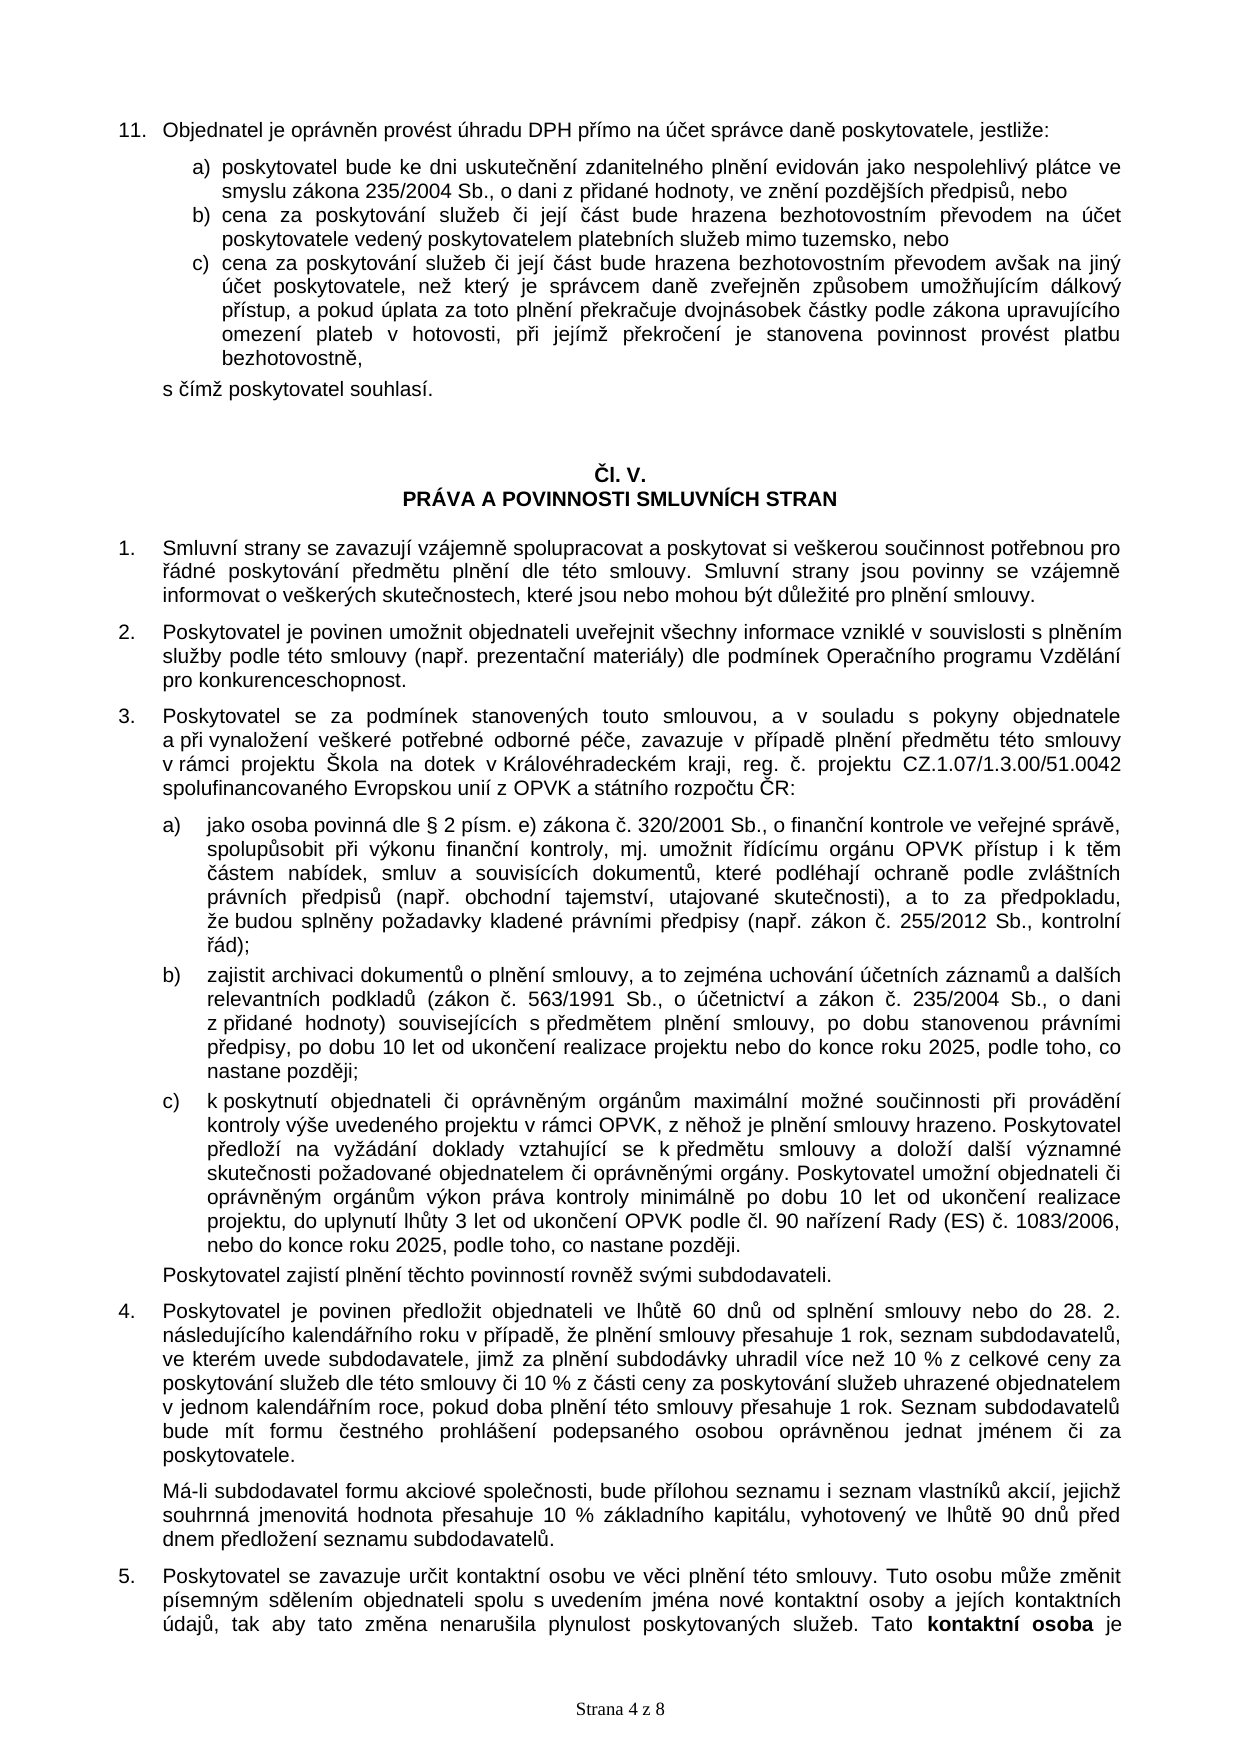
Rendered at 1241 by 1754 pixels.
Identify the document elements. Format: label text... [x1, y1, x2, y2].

text s čímž poskytovatel souhlasí. [118, 376, 1122, 400]
list zajistit archivaci dokumentů o plnění smlouvy, a to zejména uchování účetních záznamů a dalších relevantních podkladů (zákon č. 563/1991 Sb., o účetnictví a zákon č. 235/2004 Sb., o dani z přidané hodnoty) souvisejících s předmětem plnění smlouvy, po dobu stanovenou právními předpisy, po dobu 10 let od ukončení realizace projektu nebo do konce roku 2025, podle toho, co nastane později; [162, 963, 1122, 1082]
list cena za poskytování služeb či její část bude hrazena bezhotovostním převodem avšak na jiný účet poskytovatele, než který je správcem daně zveřejněn způsobem umožňujícím dálkový přístup, a pokud úplata za toto plnění překračuje dvojnásobek částky podle zákona upravujícího omezení plateb v hotovosti, při jejímž překročení je stanovena povinnost provést platbu bezhotovostně, [192, 250, 1122, 370]
list jako osoba povinná dle § 2 písm. e) zákona č. 320/2001 Sb., o finanční kontrole ve veřejné správě, spolupůsobit při výkonu finanční kontroly, mj. umožnit řídícímu orgánu OPVK přístup i k těm částem nabídek, smluv a souvisících dokumentů, které podléhají ochraně podle zvláštních právních předpisů (např. obchodní tajemství, utajované skutečnosti), a to za předpokladu, že budou splněny požadavky kladené právními předpisy (např. zákon č. 255/2012 Sb., kontrolní řád); [162, 813, 1122, 956]
list cena za poskytování služeb či její část bude hrazena bezhotovostním převodem na účet poskytovatele vedený poskytovatelem platebních služeb mimo tuzemsko, nebo [192, 202, 1122, 250]
list Poskytovatel se za podmínek stanovených touto smlouvou, a v souladu s pokyny objednatele a při vynaložení veškeré potřebné odborné péče, zavazuje v případě plnění předmětu této smlouvy v rámci projektu Škola na dotek v Královéhradeckém kraji, reg. č. projektu CZ.1.07/1.3.00/51.0042 spolufinancovaného Evropskou unií z OPVK a státního rozpočtu ČR: [118, 704, 1122, 800]
text Čl. V. [118, 462, 1122, 486]
list Smluvní strany se zavazují vzájemně spolupracovat a poskytovat si veškerou součinnost potřebnou pro řádné poskytování předmětu plnění dle této smlouvy. Smluvní strany jsou povinny se vzájemně informovat o veškerých skutečnostech, které jsou nebo mohou být důležité pro plnění smlouvy. [118, 535, 1122, 607]
list Poskytovatel zajistí plnění těchto povinností rovněž svými subdodavateli. [162, 1263, 1122, 1287]
list Objednatel je oprávněn provést úhradu DPH přímo na účet správce daně poskytovatele, jestliže: [118, 118, 1122, 142]
text PRÁVA A POVINNOSTI SMLUVNÍCH STRAN [118, 486, 1122, 510]
list Má-li subdodavatel formu akciové společnosti, bude přílohou seznamu i seznam vlastníků akcií, jejichž souhrnná jmenovitá hodnota přesahuje 10 % základního kapitálu, vyhotovený ve lhůtě 90 dnů před dnem předložení seznamu subdodavatelů. [162, 1479, 1122, 1551]
list poskytovatel bude ke dni uskutečnění zdanitelného plnění evidován jako nespolehlivý plátce ve smyslu zákona 235/2004 Sb., o dani z přidané hodnoty, ve znění pozdějších předpisů, nebo [192, 154, 1122, 202]
list k poskytnutí objednateli či oprávněným orgánům maximální možné součinnosti při provádění kontroly výše uvedeného projektu v rámci OPVK, z něhož je plnění smlouvy hrazeno. Poskytovatel předloží na vyžádání doklady vztahující se k předmětu smlouvy a doloží další významné skutečnosti požadované objednatelem či oprávněnými orgány. Poskytovatel umožní objednateli či oprávněným orgánům výkon práva kontroly minimálně po dobu 10 let od ukončení realizace projektu, do uplynutí lhůty 3 let od ukončení OPVK podle čl. 90 nařízení Rady (ES) č. 1083/2006, nebo do konce roku 2025, podle toho, co nastane později. [162, 1089, 1122, 1256]
list Poskytovatel je povinen předložit objednateli ve lhůtě 60 dnů od splnění smlouvy nebo do 28. 2. následujícího kalendářního roku v případě, že plnění smlouvy přesahuje 1 rok, seznam subdodavatelů, ve kterém uvede subdodavatele, jimž za plnění subdodávky uhradil více než 10 % z celkové ceny za poskytování služeb dle této smlouvy či 10 % z části ceny za poskytování služeb uhrazené objednatelem v jednom kalendářním roce, pokud doba plnění této smlouvy přesahuje 1 rok. Seznam subdodavatelů bude mít formu čestného prohlášení podepsaného osobou oprávněnou jednat jménem či za poskytovatele. [118, 1299, 1122, 1467]
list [118, 1564, 1122, 1636]
list Poskytovatel je povinen umožnit objednateli uveřejnit všechny informace vzniklé v souvislosti s plněním služby podle této smlouvy (např. prezentační materiály) dle podmínek Operačního programu Vzdělání pro konkurenceschopnost. [118, 620, 1122, 692]
